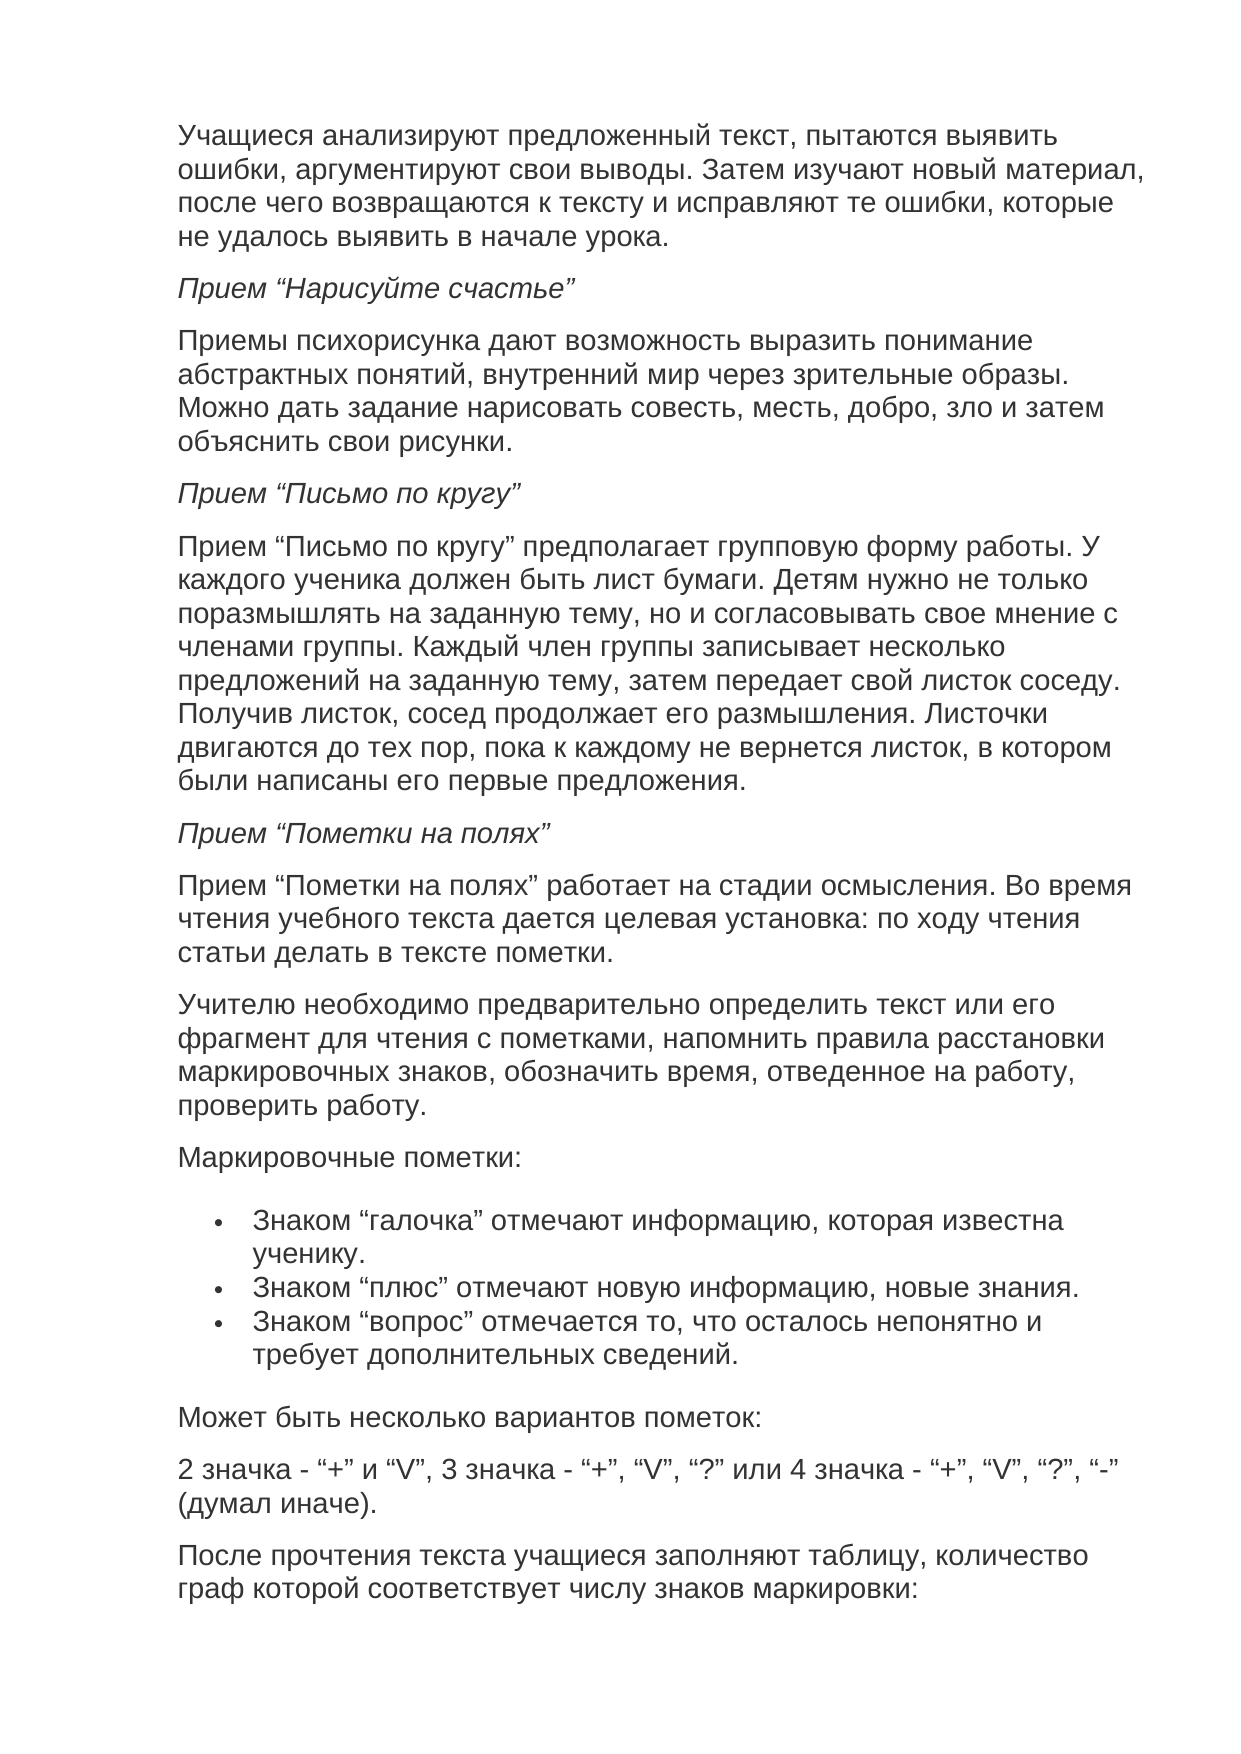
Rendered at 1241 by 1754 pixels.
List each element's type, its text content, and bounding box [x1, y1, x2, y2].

text Маркировочные пометки: [177, 1140, 1152, 1174]
text После прочтения текста учащиеся заполняют таблицу, количество граф которой соответствует числу знаков маркировки: [177, 1538, 1152, 1605]
text Учащиеся анализируют предложенный текст, пытаются выявить ошибки, аргументируют свои выводы. Затем изучают новый материал, после чего возвращаются к тексту и исправляют те ошибки, которые не удалось выявить в начале урока. [177, 118, 1152, 252]
text Прием “Пометки на полях” [177, 816, 1152, 849]
text Учителю необходимо предварительно определить текст или его фрагмент для чтения с пометками, напомнить правила расстановки маркировочных знаков, обозначить время, отведенное на работу, проверить работу. [177, 987, 1152, 1121]
text Приемы психорисунка дают возможность выразить понимание абстрактных понятий, внутренний мир через зрительные образы. Можно дать задание нарисовать совесть, месть, добро, зло и затем объяснить свои рисунки. [177, 323, 1152, 457]
text Прием “Письмо по кругу” предполагает групповую форму работы. У каждого ученика должен быть лист бумаги. Детям нужно не только поразмышлять на заданную тему, но и согласовывать свое мнение с членами группы. Каждый член группы записывает несколько предложений на заданную тему, затем передает свой листок соседу. Получив листок, сосед продолжает его размышления. Листочки двигаются до тех пор, пока к каждому не вернется листок, в котором были написаны его первые предложения. [177, 528, 1152, 797]
text Прием “Письмо по кругу” [177, 476, 1152, 510]
text Прием “Пометки на полях” работает на стадии осмысления. Во время чтения учебного текста дается целевая установка: по ходу чтения статьи делать в тексте пометки. [177, 868, 1152, 968]
text Может быть несколько вариантов пометок: [177, 1400, 1152, 1433]
list Знаком “галочка” отмечают информацию, которая известна ученику. [215, 1203, 1152, 1270]
text Прием “Нарисуйте счастье” [177, 271, 1152, 304]
text 2 значка - “+” и “V”, 3 значка - “+”, “V”, “?” или 4 значка - “+”, “V”, “?”, “-” (думал иначе). [177, 1452, 1152, 1519]
list Знаком “вопрос” отмечается то, что осталось непонятно и требует дополнительных сведений. [215, 1303, 1152, 1371]
list Знаком “плюс” отмечают новую информацию, новые знания. [215, 1270, 1152, 1303]
